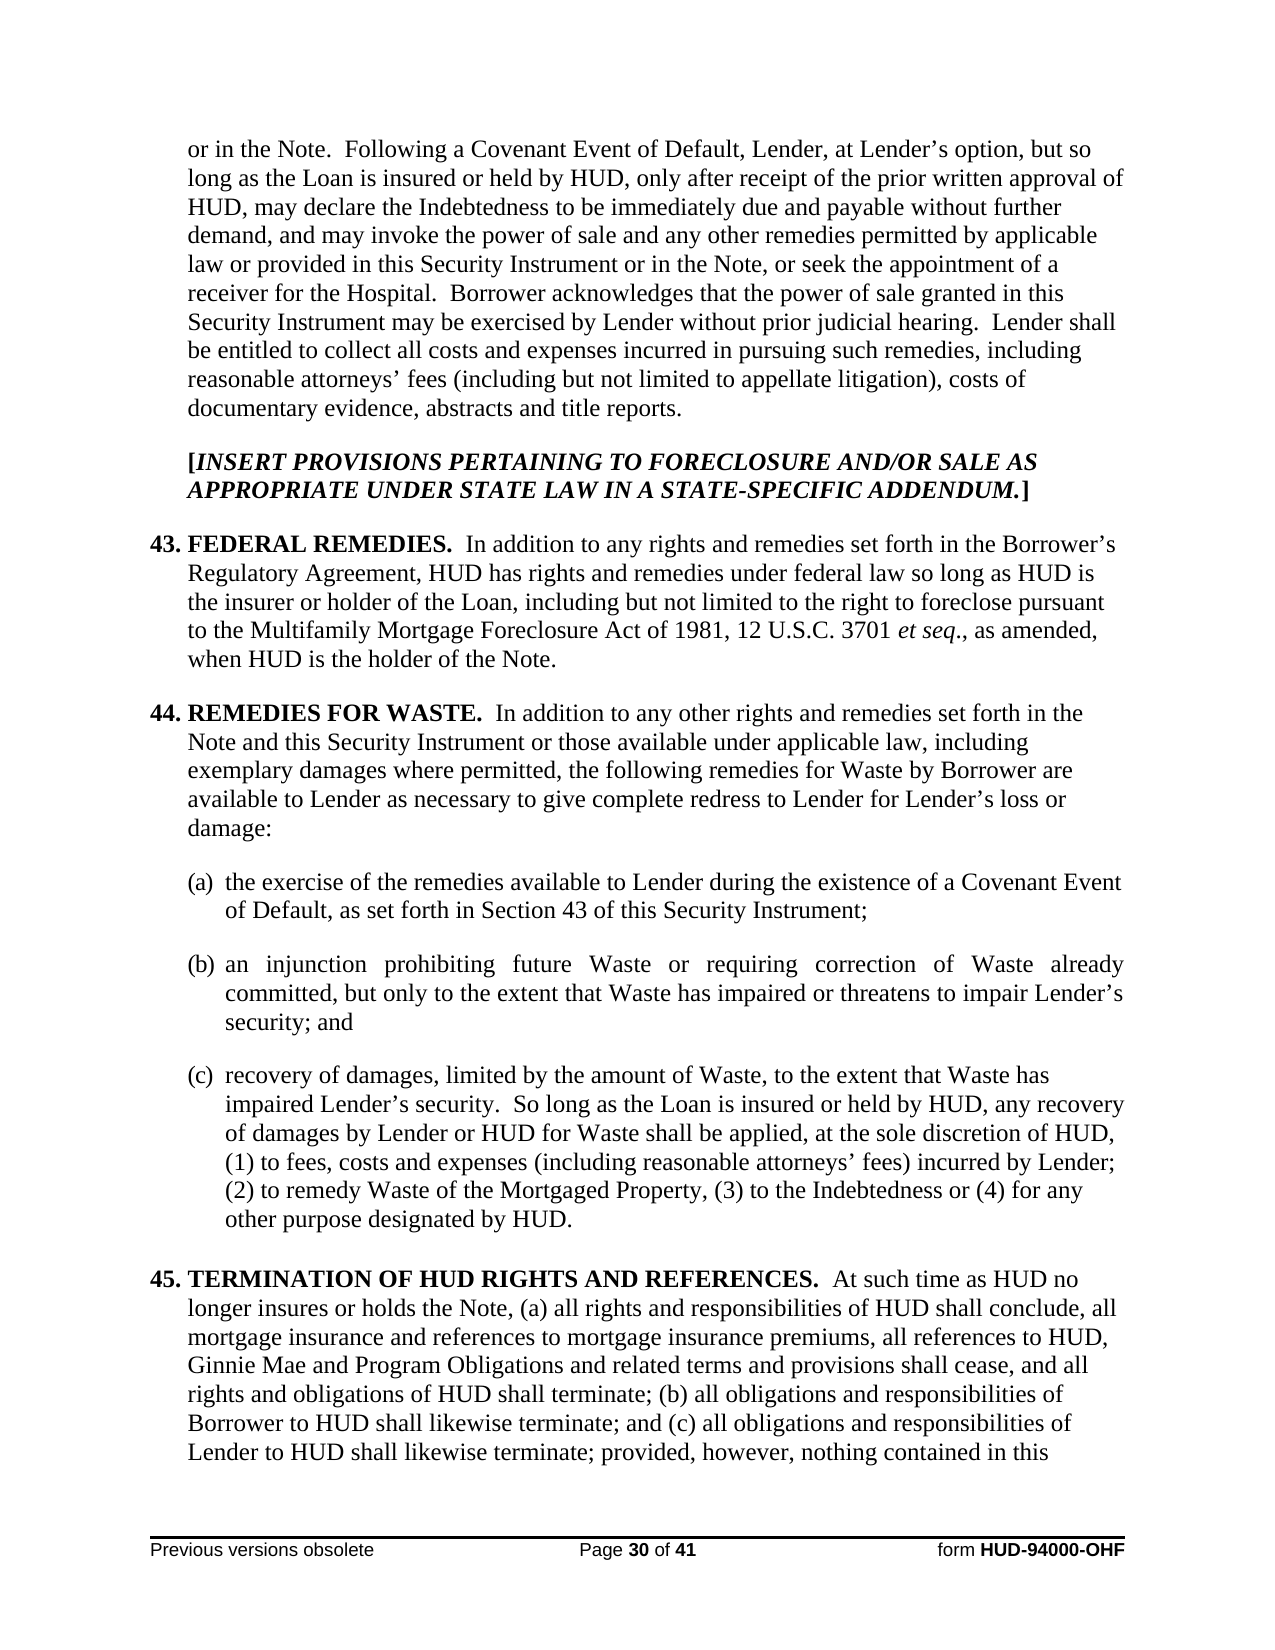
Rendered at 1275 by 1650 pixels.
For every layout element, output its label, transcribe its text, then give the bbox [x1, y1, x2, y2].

list an injunction prohibiting future Waste or requiring correction of Waste already committed, but only to the extent that Waste has impaired or threatens to impair Lender’s security; and [187, 949, 1125, 1036]
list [150, 134, 1125, 422]
text [INSERT PROVISIONS PERTAINING TO FORECLOSURE AND/OR SALE AS APPROPRIATE UNDER STATE LAW IN A STATE-SPECIFIC ADDENDUM.] [187, 447, 1125, 504]
list FEDERAL REMEDIES. In addition to any rights and remedies set forth in the Borrower’s Regulatory Agreement, HUD has rights and remedies under federal law so long as HUD is the insurer or holder of the Loan, including but not limited to the right to foreclose pursuant to the Multifamily Mortgage Foreclosure Act of 1981, 12 U.S.C. 3701 et seq., as amended, when HUD is the holder of the Note. [150, 529, 1125, 673]
list recovery of damages, limited by the amount of Waste, to the extent that Waste has impaired Lender’s security. So long as the Loan is insured or held by HUD, any recovery of damages by Lender or HUD for Waste shall be applied, at the sole discretion of HUD, (1) to fees, costs and expenses (including reasonable attorneys’ fees) incurred by Lender; (2) to remedy Waste of the Mortgaged Property, (3) to the Indebtedness or (4) for any other purpose designated by HUD. [187, 1061, 1125, 1233]
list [150, 1264, 1125, 1466]
list the exercise of the remedies available to Lender during the existence of a Covenant Event of Default, as set forth in Section 43 of this Security Instrument; [187, 867, 1125, 924]
list REMEDIES FOR WASTE. In addition to any other rights and remedies set forth in the Note and this Security Instrument or those available under applicable law, including exemplary damages where permitted, the following remedies for Waste by Borrower are available to Lender as necessary to give complete redress to Lender for Lender’s loss or damage: [150, 698, 1125, 842]
